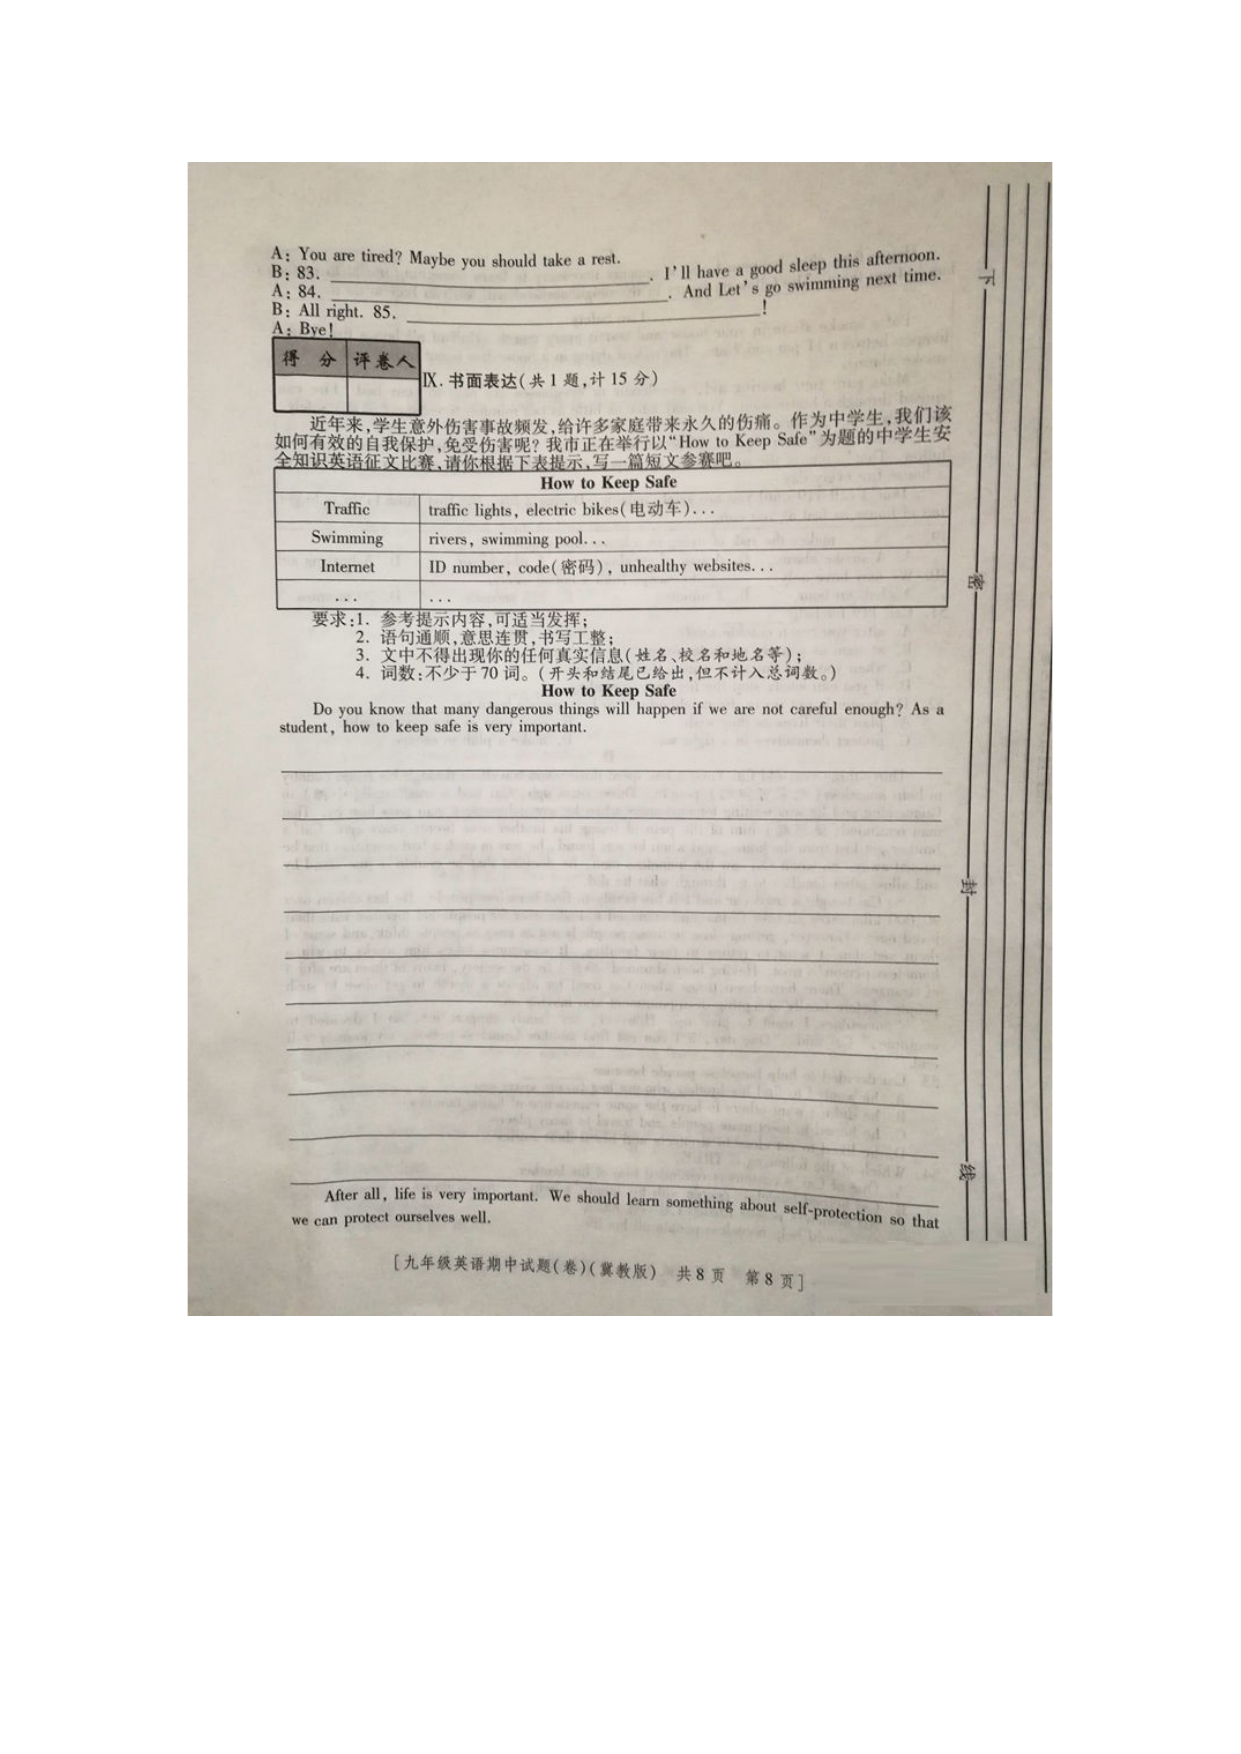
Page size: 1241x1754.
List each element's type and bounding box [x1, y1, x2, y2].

picture [187, 162, 1053, 1316]
